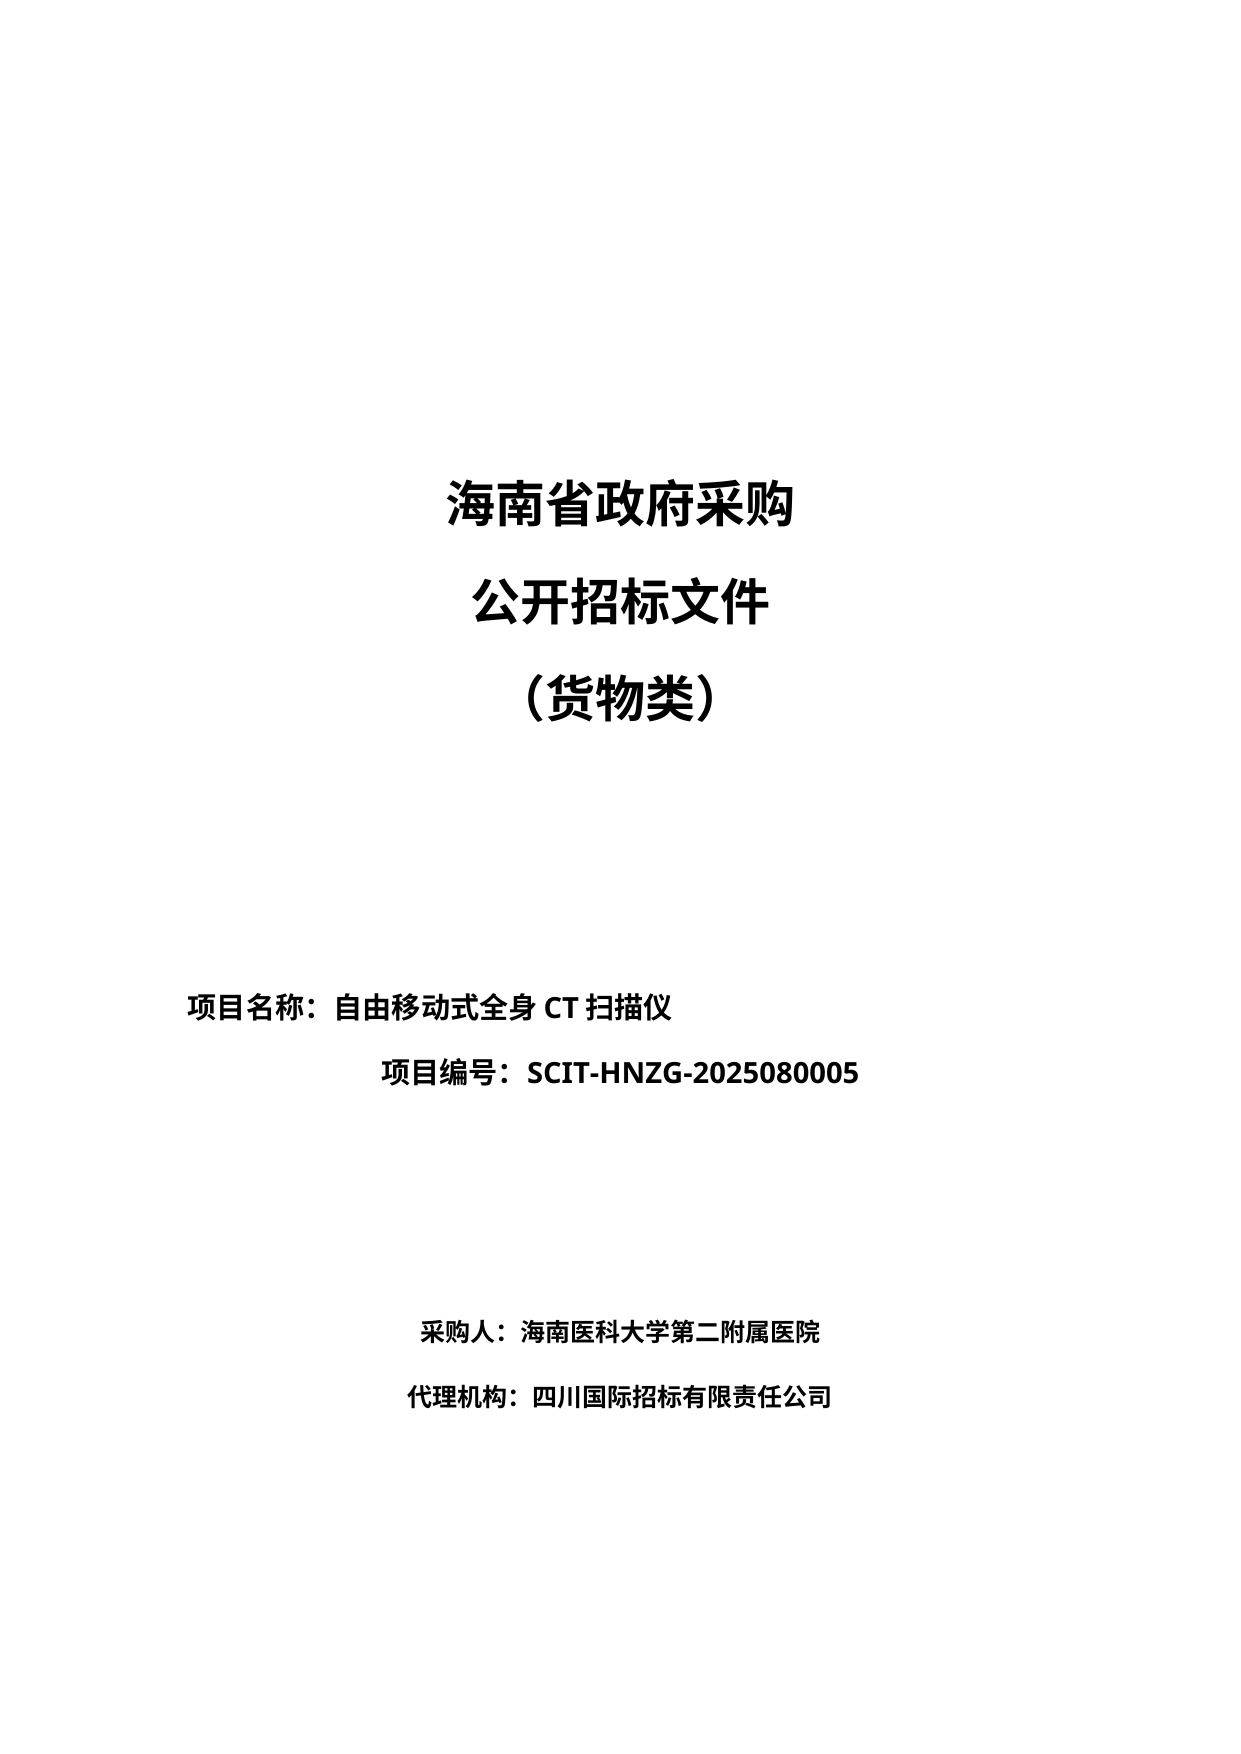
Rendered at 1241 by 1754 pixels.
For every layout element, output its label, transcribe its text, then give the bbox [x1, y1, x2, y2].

text 公开招标文件 [187, 552, 1053, 649]
text 采购人：海南医科大学第二附属医院 [187, 1299, 1053, 1364]
text 代理机构：四川国际招标有限责任公司 [187, 1364, 1053, 1429]
text 海南省政府采购 [187, 454, 1053, 552]
text 项目名称：自由移动式全身CT扫描仪 [187, 974, 1053, 1039]
text 项目编号：SCIT-HNZG-2025080005 [187, 1039, 1053, 1104]
text （货物类） [187, 649, 1053, 747]
